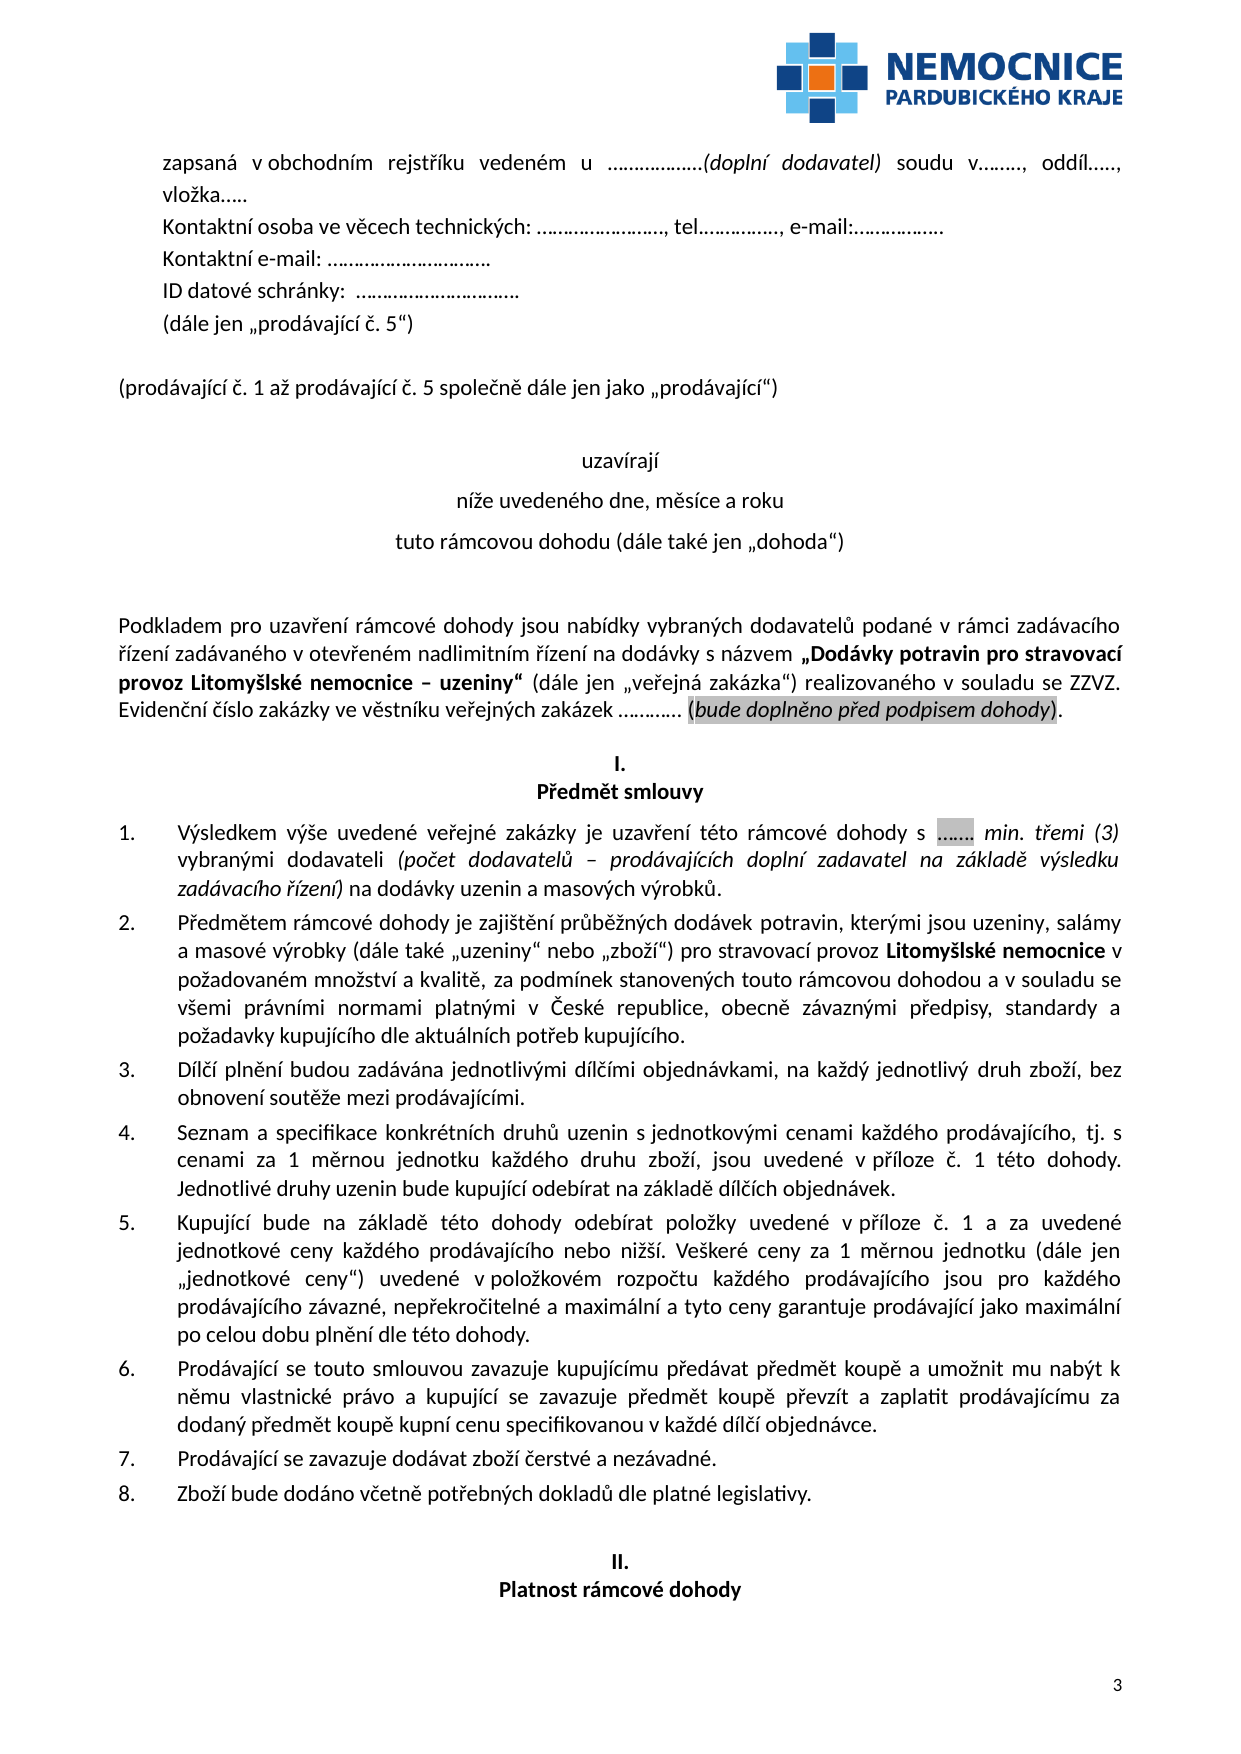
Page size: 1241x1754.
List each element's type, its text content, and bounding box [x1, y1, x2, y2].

text Předmět smlouvy [118, 777, 1122, 805]
text Kontaktní e-mail: …………………………. [162, 244, 1122, 272]
text I. [118, 749, 1122, 777]
text II. [118, 1547, 1122, 1575]
text (dále jen „prodávající č. 5“) [162, 309, 1122, 337]
list Dílčí plnění budou zadávána jednotlivými dílčími objednávkami, na každý jednotlivý druh zboží, bez obnovení soutěže mezi prodávajícími. [118, 1055, 1122, 1111]
text (prodávající č. 1 až prodávající č. 5 společně dále jen jako „prodávající“) [118, 373, 1122, 401]
text 8. Zboží bude dodáno včetně potřebných dokladů dle platné legislativy. [118, 1479, 1122, 1507]
text 7. Prodávající se zavazuje dodávat zboží čerstvé a nezávadné. [118, 1444, 1122, 1473]
subtitle tuto rámcovou dohodu (dále také jen „dohoda“) [118, 527, 1122, 555]
text ID datové schránky: …………………………. [162, 276, 1122, 304]
text Kontaktní osoba ve věcech technických: ……………………, tel.………….., e-mail:…………….. [162, 212, 1122, 240]
subtitle uzavírají [118, 446, 1122, 474]
list Výsledkem výše uvedené veřejné zakázky je uzavření této rámcové dohody s ……. min. třemi (3) vybranými dodavateli (počet dodavatelů – prodávajících doplní zadavatel na základě výsledku zadávacího řízení) na dodávky uzenin a masových výrobků. [118, 818, 1122, 902]
text 4. Seznam a specifikace konkrétních druhů uzenin s jednotkovými cenami každého prodávajícího, tj. s cenami za 1 měrnou jednotku každého druhu zboží, jsou uvedené v příloze č. 1 této dohody. Jednotlivé druhy uzenin bude kupující odebírat na základě dílčích objednávek. [118, 1118, 1122, 1202]
list Předmětem rámcové dohody je zajištění průběžných dodávek potravin, kterými jsou uzeniny, salámy a masové výrobky (dále také „uzeniny“ nebo „zboží“) pro stravovací provoz Litomyšlské nemocnice v požadovaném množství a kvalitě, za podmínek stanovených touto rámcovou dohodou a v souladu se všemi právními normami platnými v České republice, obecně závaznými předpisy, standardy a požadavky kupujícího dle aktuálních potřeb kupujícího. [118, 908, 1122, 1049]
text Podkladem pro uzavření rámcové dohody jsou nabídky vybraných dodavatelů podané v rámci zadávacího řízení zadávaného v otevřeném nadlimitním řízení na dodávky s názvem „Dodávky potravin pro stravovací provoz Litomyšlské nemocnice – uzeniny“ (dále jen „veřejná zakázka“) realizovaného v souladu se ZZVZ. Evidenční číslo zakázky ve věstníku veřejných zakázek ………… (bude doplněno před podpisem dohody). [118, 612, 1122, 724]
picture [775, 31, 1123, 124]
text Platnost rámcové dohody [118, 1575, 1122, 1603]
text zapsaná v obchodním rejstříku vedeném u ………………(doplní dodavatel) soudu v…….., oddíl….., vložka….. [162, 148, 1122, 208]
text 6. Prodávající se touto smlouvou zavazuje kupujícímu předávat předmět koupě a umožnit mu nabýt k němu vlastnické právo a kupující se zavazuje předmět koupě převzít a zaplatit prodávajícímu za dodaný předmět koupě kupní cenu specifikovanou v každé dílčí objednávce. [118, 1354, 1122, 1438]
subtitle níže uvedeného dne, měsíce a roku [118, 486, 1122, 514]
text 5. Kupující bude na základě této dohody odebírat položky uvedené v příloze č. 1 a za uvedené jednotkové ceny každého prodávajícího nebo nižší. Veškeré ceny za 1 měrnou jednotku (dále jen „jednotkové ceny“) uvedené v položkovém rozpočtu každého prodávajícího jsou pro každého prodávajícího závazné, nepřekročitelné a maximální a tyto ceny garantuje prodávající jako maximální po celou dobu plnění dle této dohody. [118, 1208, 1122, 1348]
